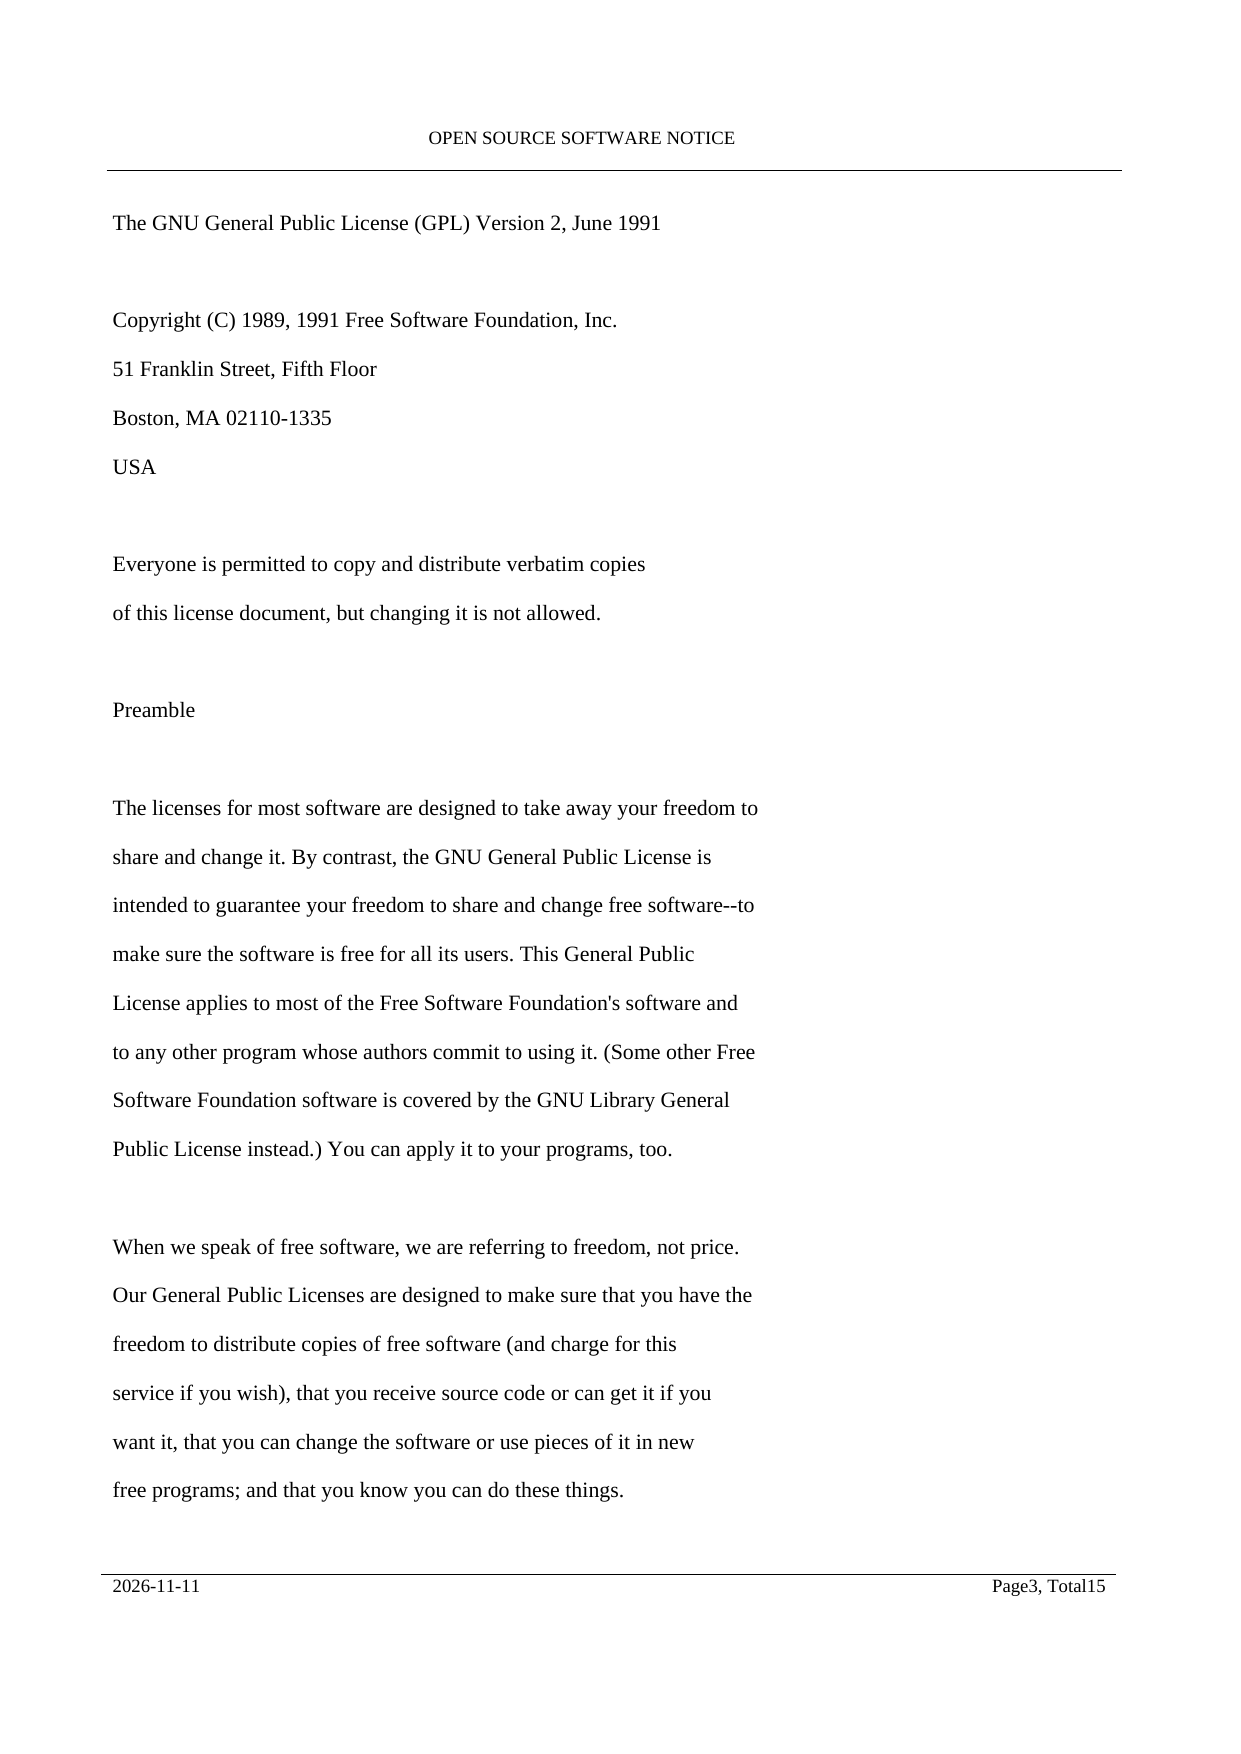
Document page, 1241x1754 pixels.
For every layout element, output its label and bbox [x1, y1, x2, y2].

text [112, 206, 1128, 1506]
